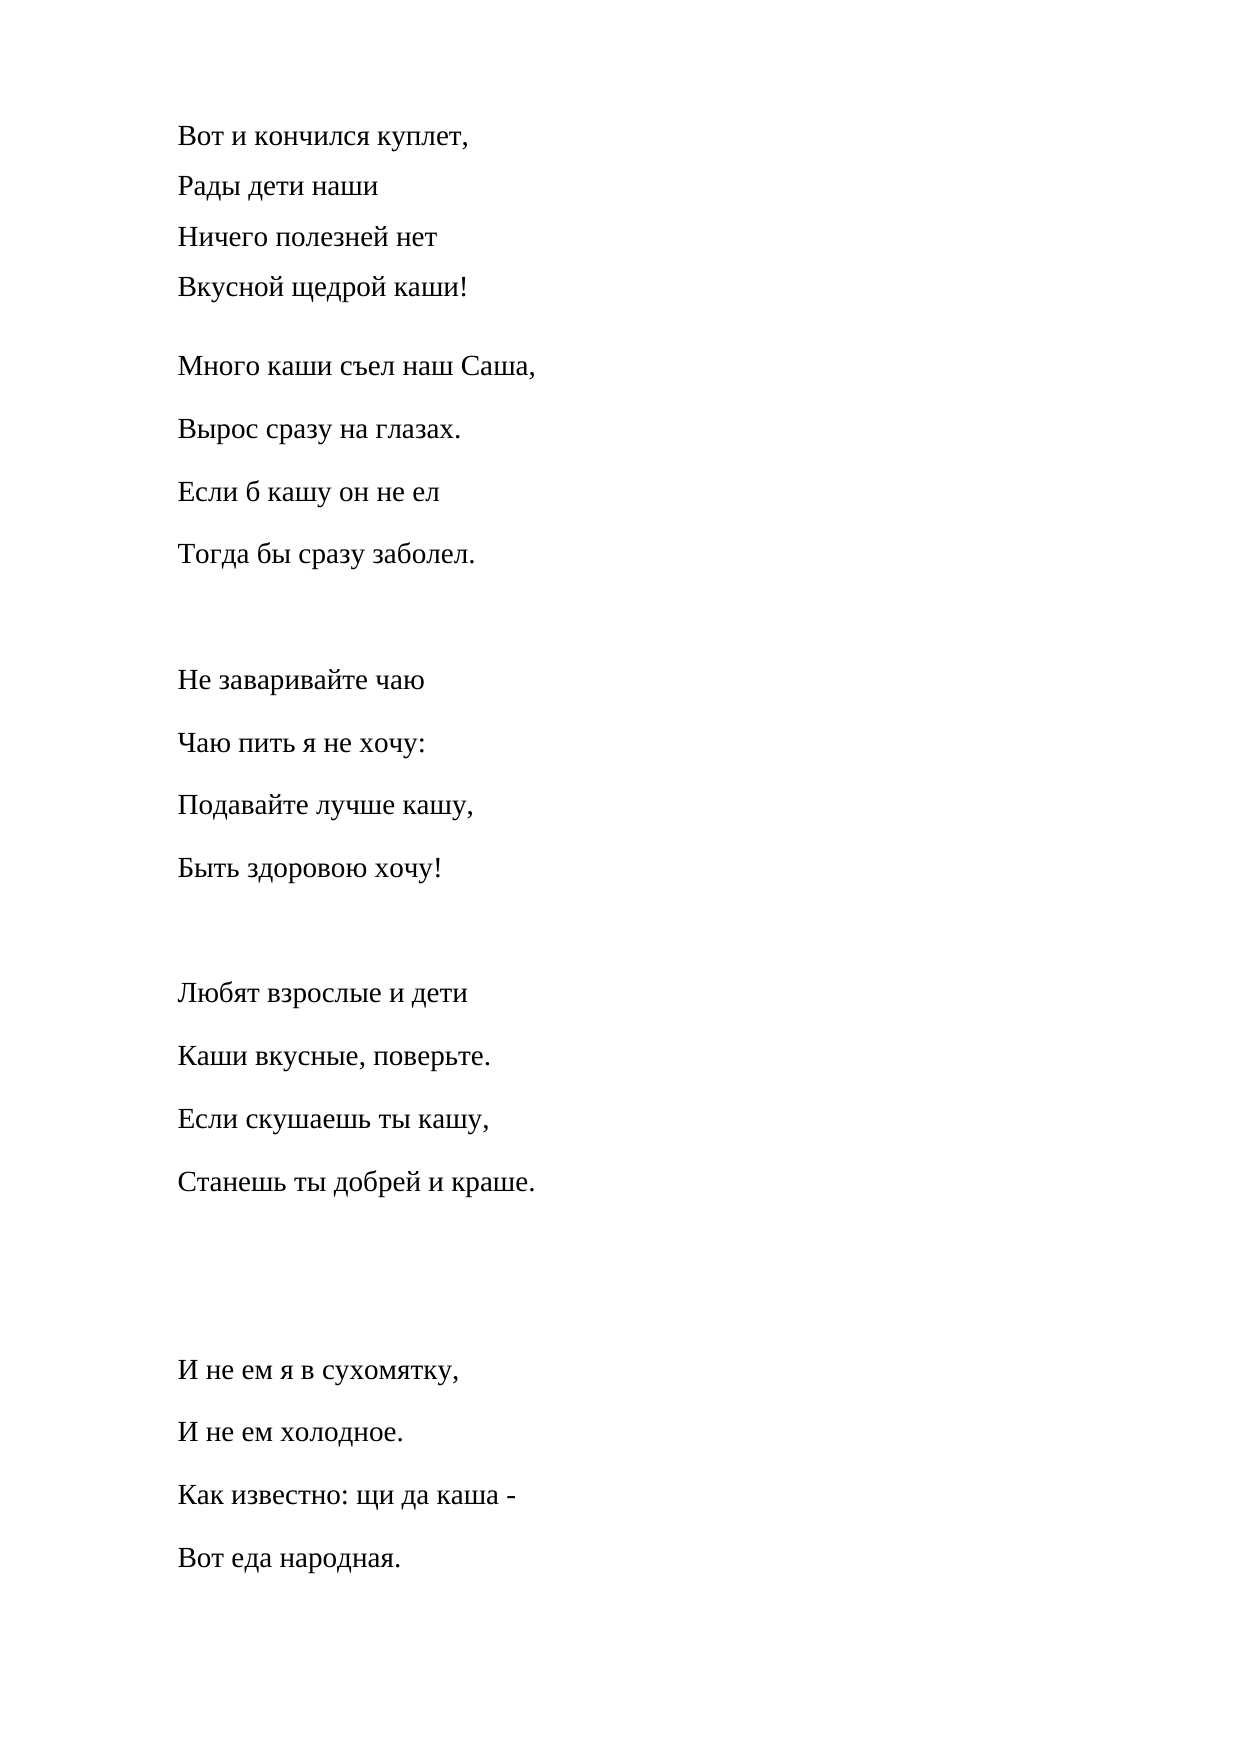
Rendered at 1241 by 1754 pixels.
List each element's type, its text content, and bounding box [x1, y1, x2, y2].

text Каши вкусные, поверьте. [177, 1038, 1152, 1072]
text Не заваривайте чаю [177, 662, 1152, 696]
text И не ем холодное. [177, 1414, 1152, 1448]
text Ничего полезней нет [177, 219, 1152, 252]
text Быть здоровою хочу! [177, 850, 1152, 884]
text Подавайте лучше кашу, [177, 787, 1152, 821]
text Как известно: щи да каша - [177, 1477, 1152, 1511]
text Вот еда народная. [177, 1540, 1152, 1573]
text Чаю пить я не хочу: [177, 725, 1152, 758]
text Вкусной щедрой каши! [177, 269, 1152, 303]
text Станешь ты добрей и краше. [177, 1164, 1152, 1197]
text Вот и кончился куплет, [177, 118, 1152, 152]
text Тогда бы сразу заболел. [177, 537, 1152, 570]
text Если б кашу он не ел [177, 474, 1152, 507]
text Много каши съел наш Саша, [177, 348, 1152, 382]
text Вырос сразу на глазах. [177, 411, 1152, 445]
text Если скушаешь ты кашу, [177, 1101, 1152, 1134]
text Рады дети наши [177, 168, 1152, 202]
text И не ем я в сухомятку, [177, 1352, 1152, 1385]
text Любят взрослые и дети [177, 976, 1152, 1009]
